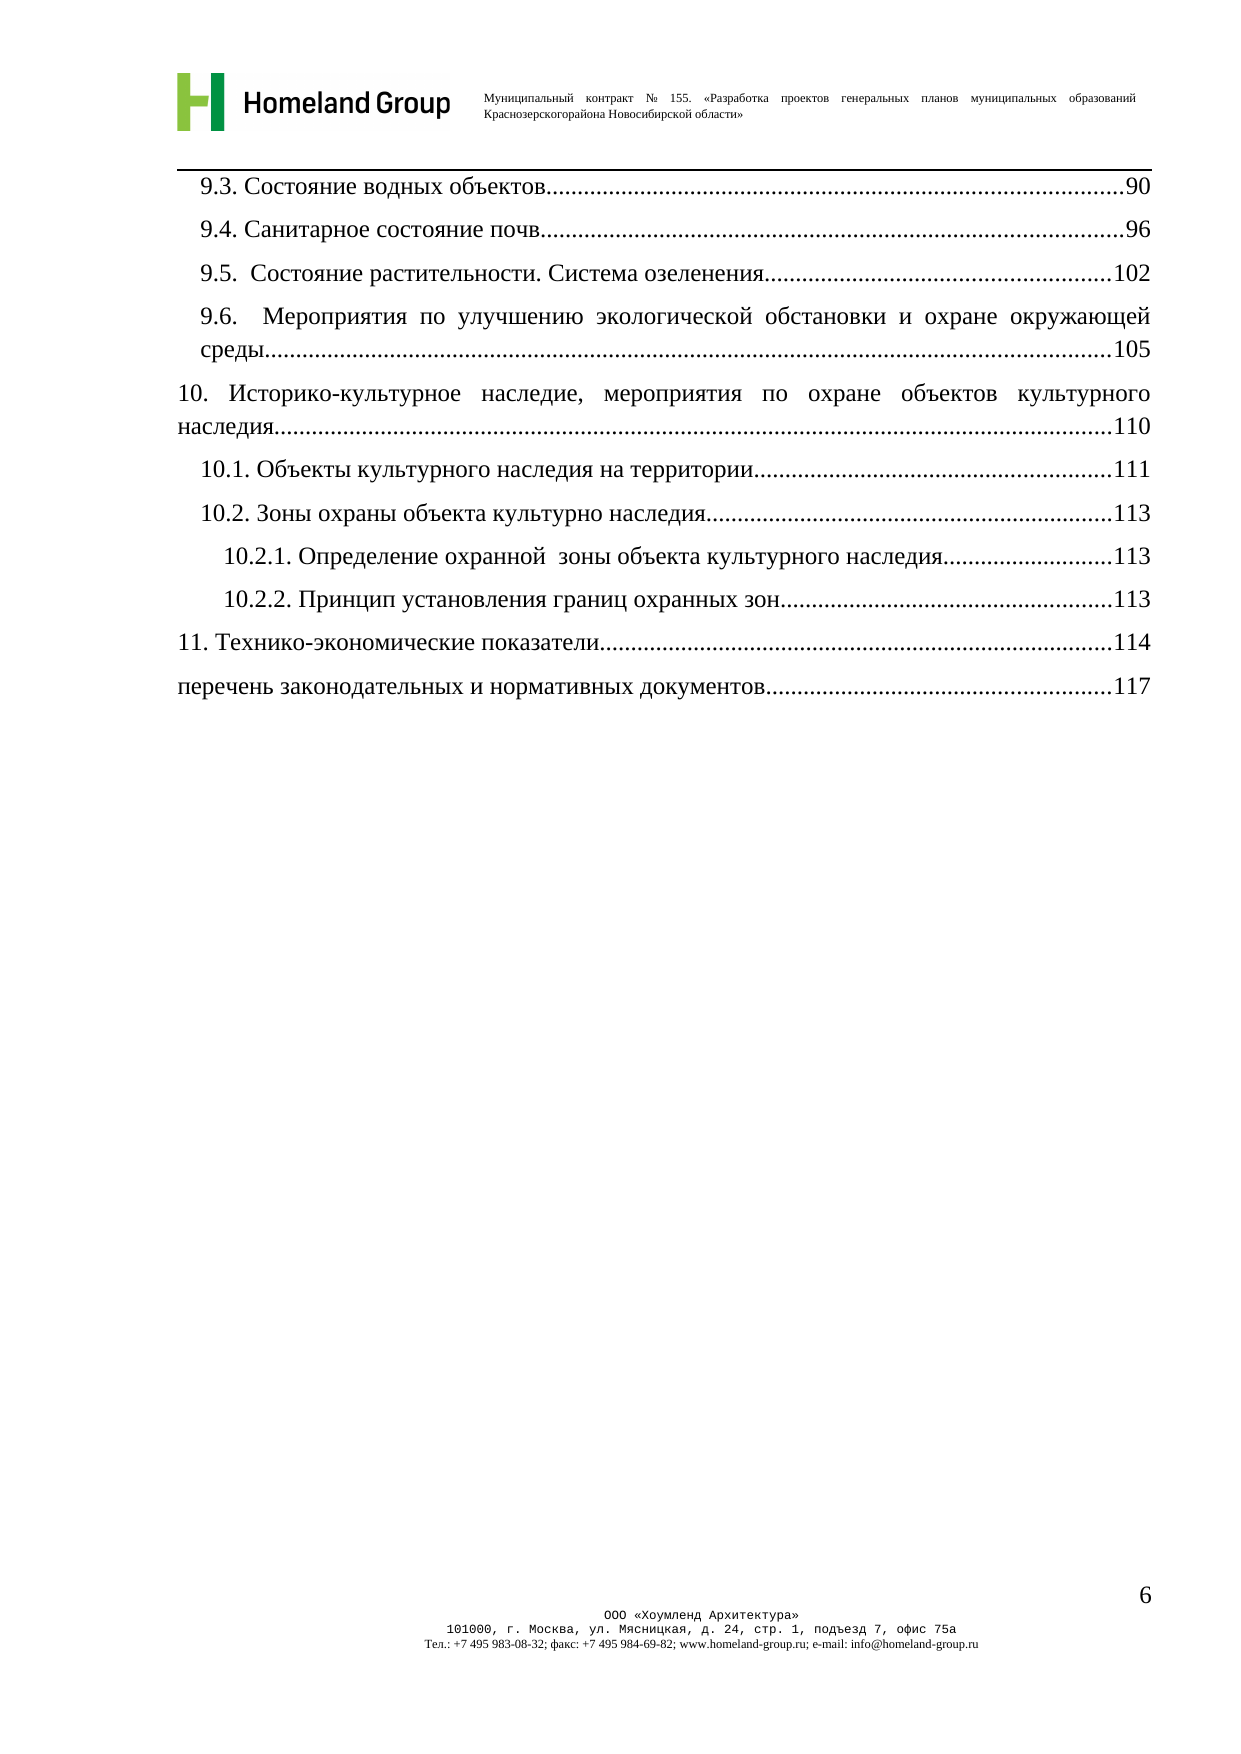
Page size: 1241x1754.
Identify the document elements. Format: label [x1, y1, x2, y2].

picture [177, 73, 450, 131]
